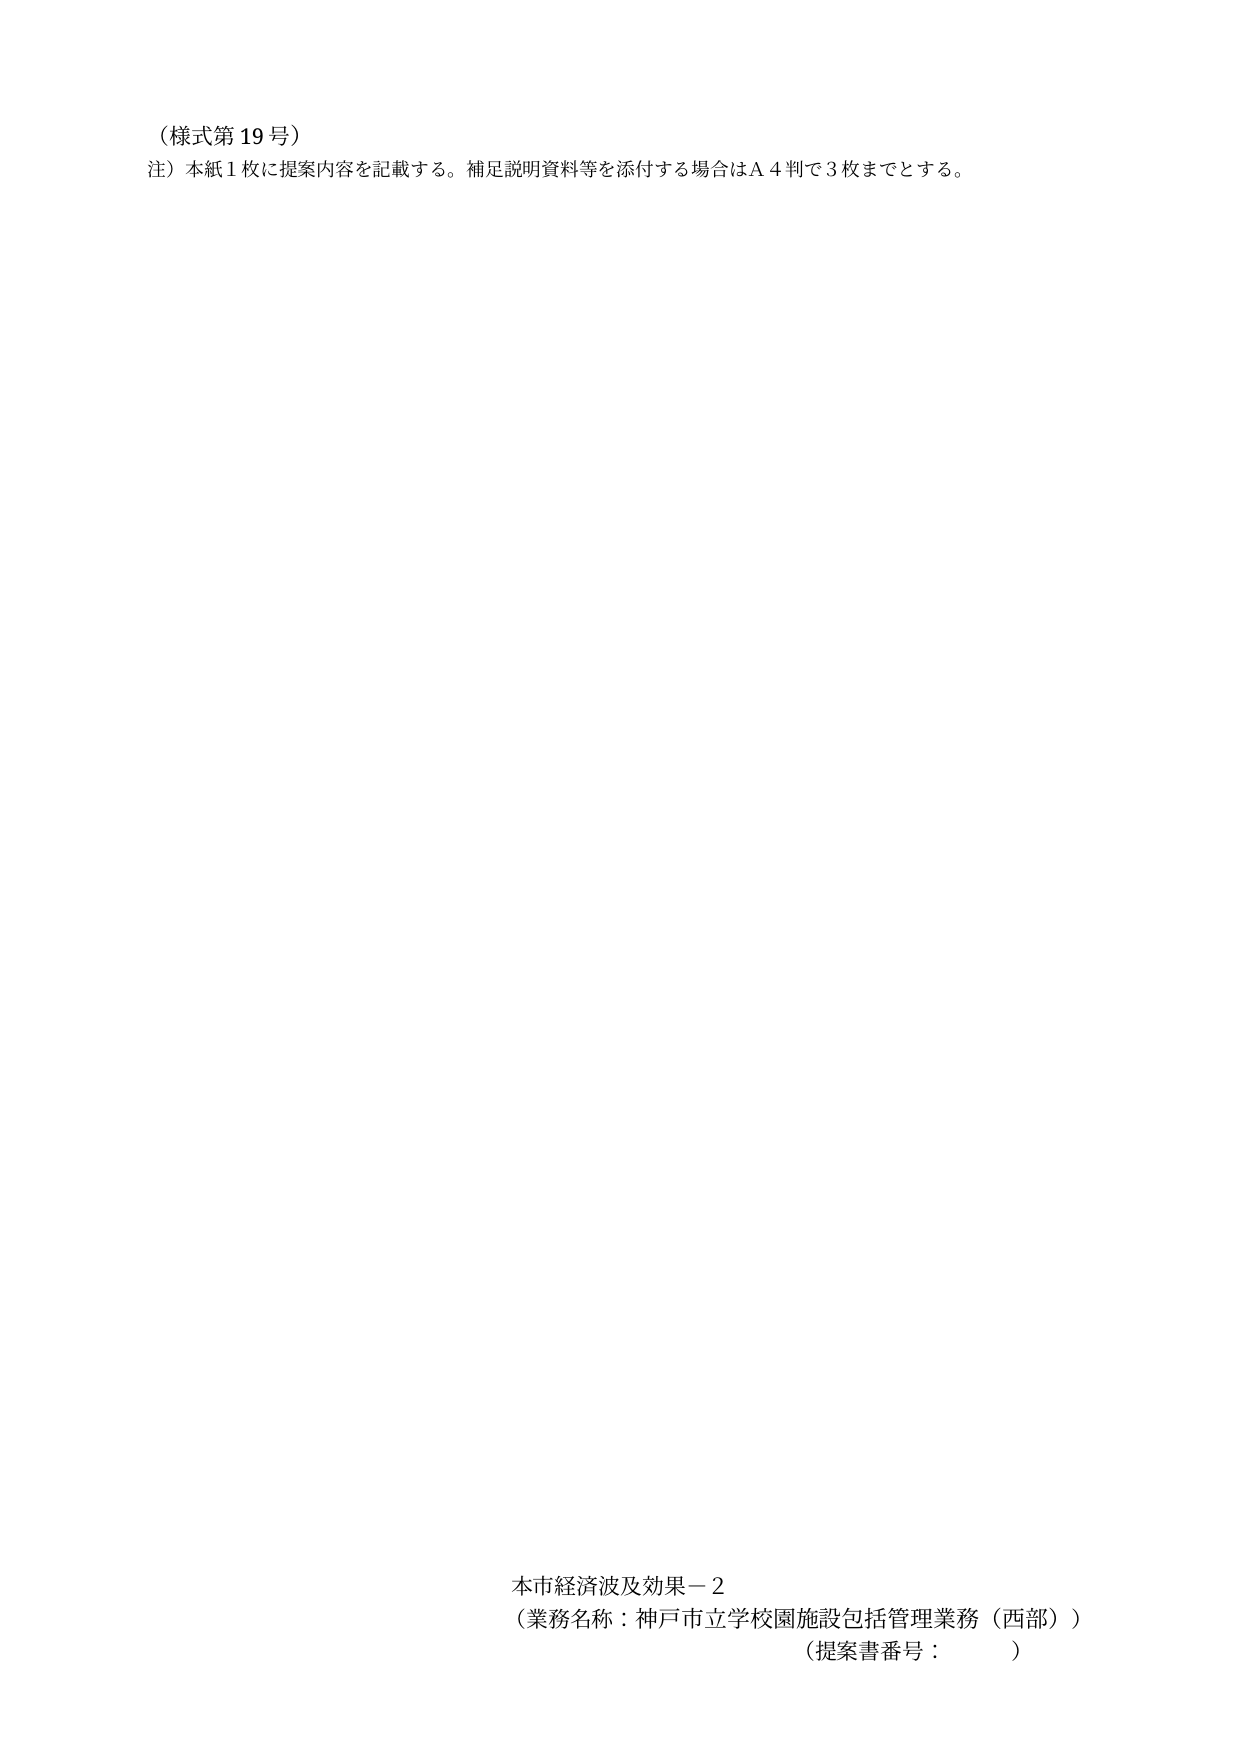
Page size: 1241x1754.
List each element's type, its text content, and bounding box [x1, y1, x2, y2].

text 注）本紙１枚に提案内容を記載する。補足説明資料等を添付する場合はＡ４判で３枚までとする。 [148, 151, 1092, 182]
